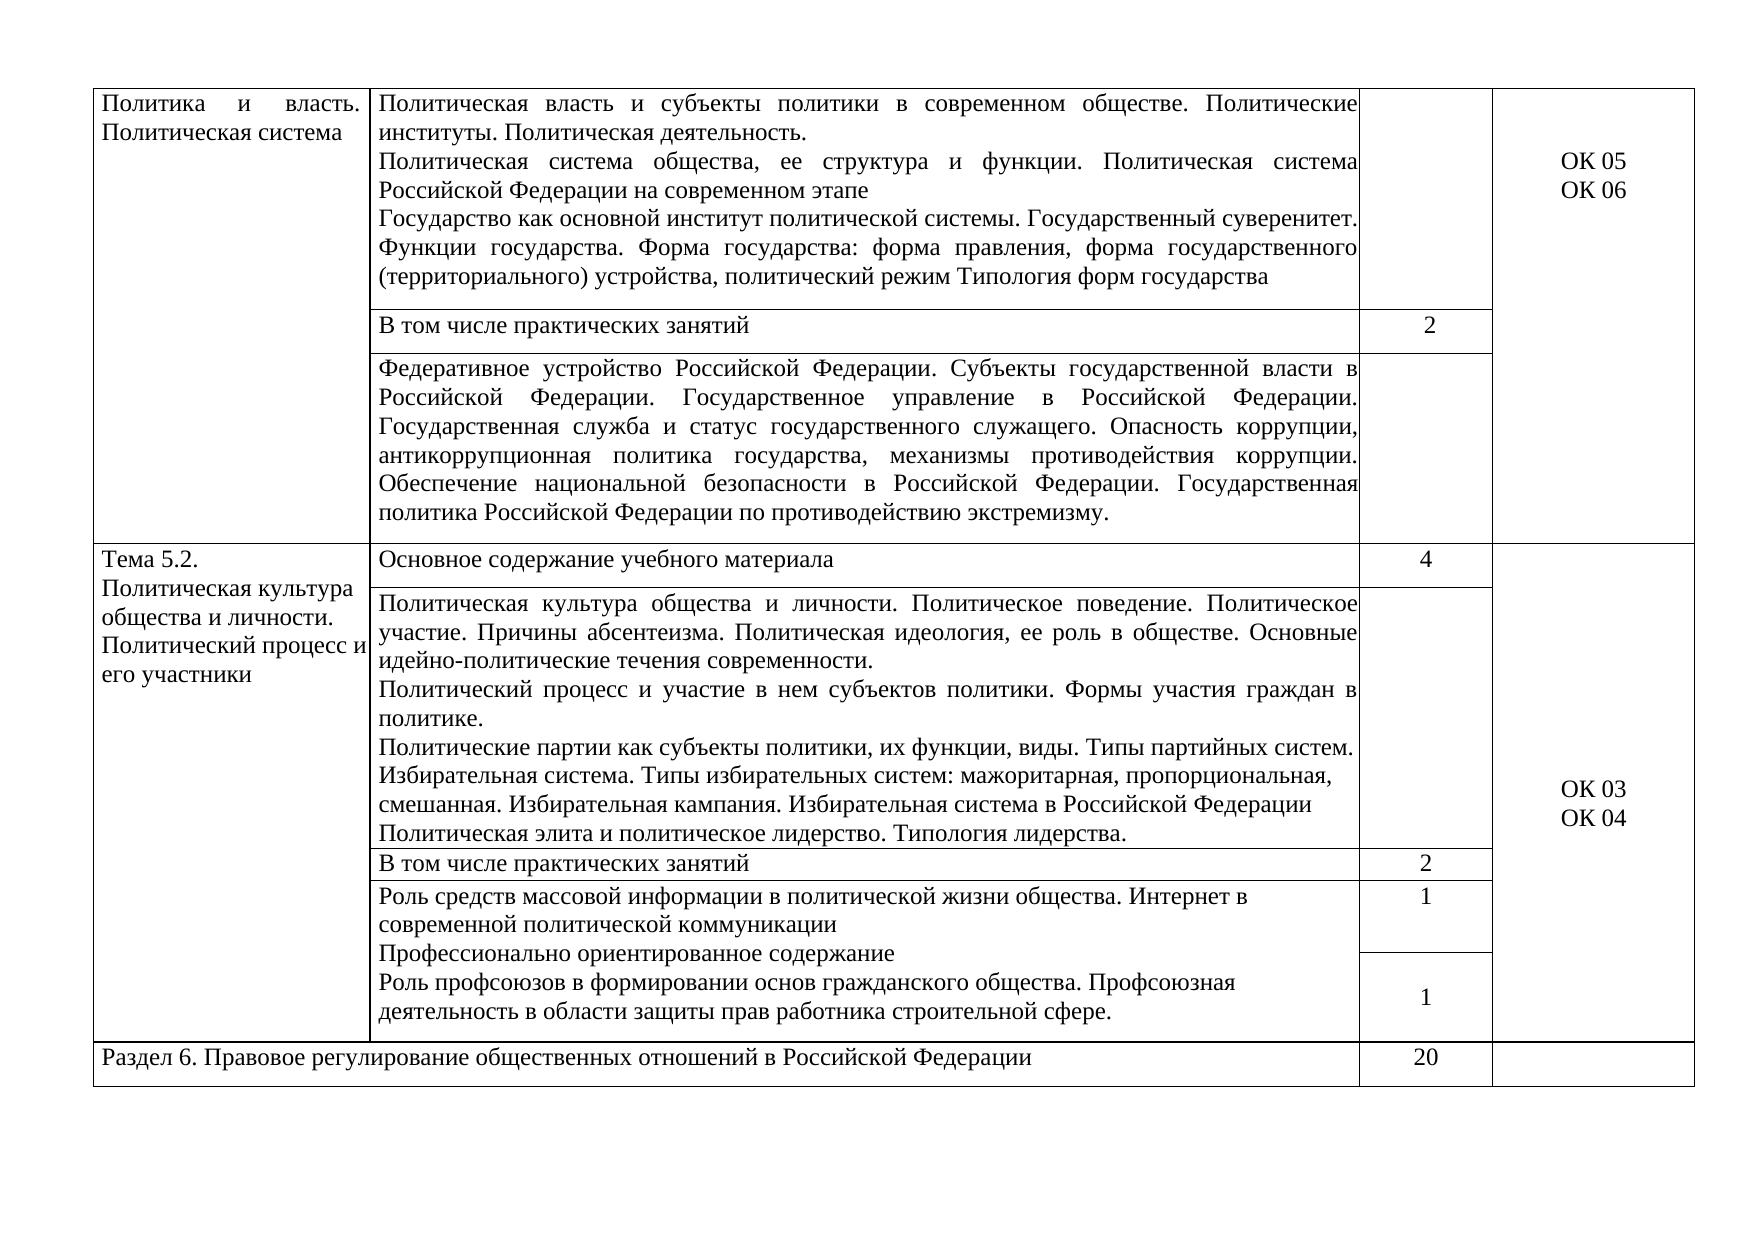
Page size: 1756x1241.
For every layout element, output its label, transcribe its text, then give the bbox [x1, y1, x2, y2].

table_cell В том числе практических занятий [371, 310, 1359, 352]
table_cell Политическая культура общества и личности. Политическое поведение. Политическое участие. Причины абсентеизма. Политическая идеология, ее роль в обществе. Основные идейно-политические течения современности. Политический процесс и участие в нем субъектов политики. Формы участия граждан в политике. Политические партии как субъекты политики, их функции, виды. Типы партийных систем. Избирательная система. Типы избирательных систем: мажоритарная, пропорциональная, смешанная. Избирательная кампания. Избирательная система в Российской Федерации Политическая элита и политическое лидерство. Типология лидерства. [371, 588, 1359, 847]
table_cell Федеративное устройство Российской Федерации. Субъекты государственной власти в Российской Федерации. Государственное управление в Российской Федерации. Государственная служба и статус государственного служащего. Опасность коррупции, антикоррупционная политика государства, механизмы противодействия коррупции. Обеспечение национальной безопасности в Российской Федерации. Государственная политика Российской Федерации по противодействию экстремизму. [371, 354, 1359, 543]
table_cell [1360, 588, 1492, 847]
table_cell [1360, 354, 1492, 543]
table_cell 2 [1360, 849, 1492, 880]
table_cell Политическая власть и субъекты политики в современном обществе. Политические институты. Политическая деятельность. Политическая система общества, ее структура и функции. Политическая система Российской Федерации на современном этапе Государство как основной институт политической системы. Государственный суверенитет. Функции государства. Форма государства: форма правления, форма государственного (территориального) устройства, политический режим Типология форм государства [371, 89, 1359, 309]
table_cell Основное содержание учебного материала [371, 544, 1359, 587]
table_cell 20 [1360, 1043, 1492, 1086]
table_cell 1 [1360, 953, 1492, 1041]
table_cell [94, 89, 369, 543]
table_cell В том числе практических занятий [371, 849, 1359, 880]
table_cell ОК 05 ОК 06 [1493, 89, 1694, 543]
table_cell [1493, 1043, 1694, 1086]
table_cell [1360, 89, 1492, 309]
table_cell Роль средств массовой информации в политической жизни общества. Интернет в современной политической коммуникации Профессионально ориентированное содержание Роль профсоюзов в формировании основ гражданского общества. Профсоюзная деятельность в области защиты прав работника строительной сфере. [371, 881, 1359, 1041]
table_cell ОК 03 ОК 04 [1493, 544, 1694, 1041]
table_cell Раздел 6. Правовое регулирование общественных отношений в Российской Федерации [94, 1043, 1359, 1086]
table_cell 2 [1360, 310, 1492, 352]
table_cell 1 [1360, 881, 1492, 952]
table_cell Тема 5.2. Политическая культура общества и личности. Политический процесс и его участники [94, 544, 369, 1041]
table_cell 4 [1360, 544, 1492, 587]
